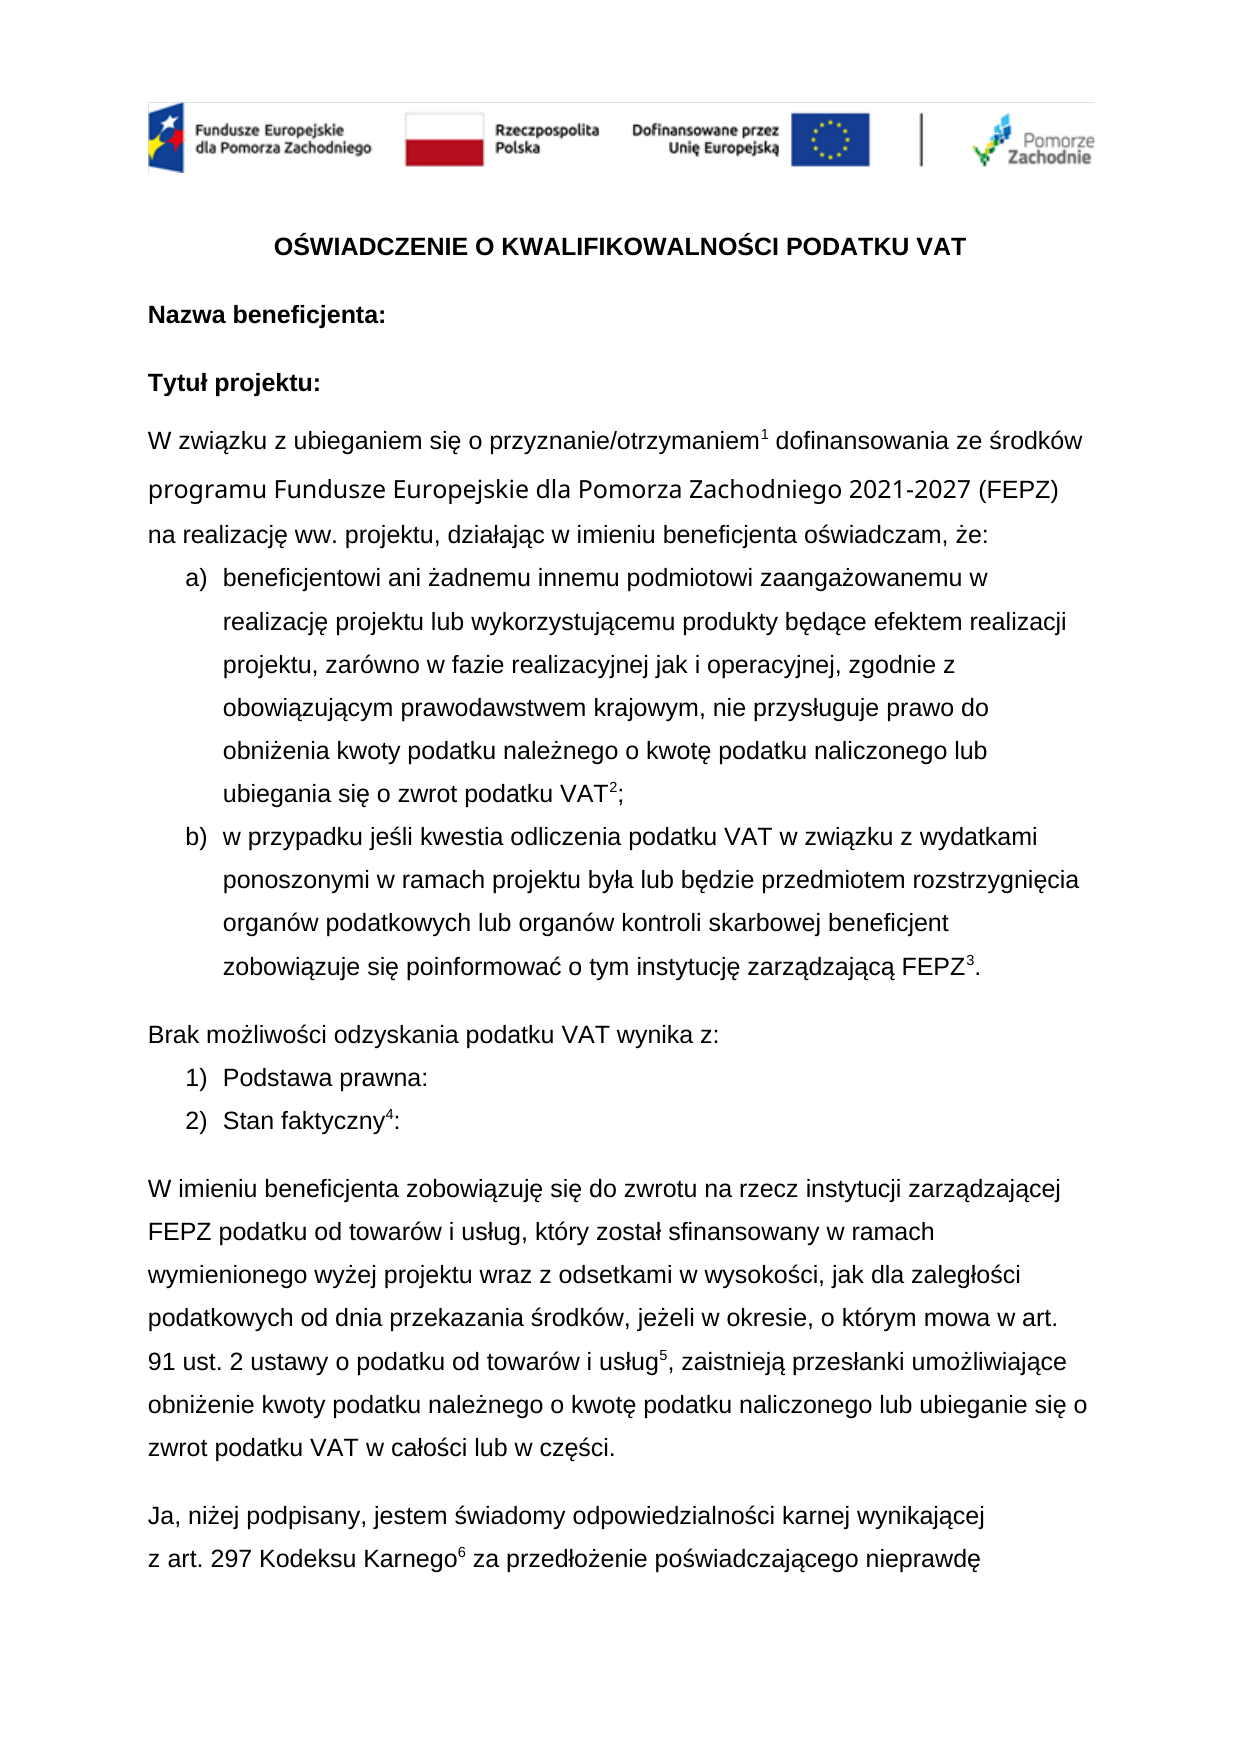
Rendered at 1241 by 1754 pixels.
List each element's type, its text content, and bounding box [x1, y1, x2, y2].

text W związku z ubieganiem się o przyznanie/otrzymaniem dofinansowania ze środków programu Fundusze Europejskie dla Pomorza Zachodniego 2021-2027 (FEPZ) na realizację ww. projektu, działając w imieniu beneficjenta oświadczam, że: [148, 426, 1092, 549]
list Podstawa prawna: [185, 1063, 1092, 1091]
subtitle Nazwa beneficjenta: [148, 300, 1092, 329]
list beneficjentowi ani żadnemu innemu podmiotowi zaangażowanemu w realizację projektu lub wykorzystującemu produkty będące efektem realizacji projektu, zarówno w fazie realizacyjnej jak i operacyjnej, zgodnie z obowiązującym prawodawstwem krajowym, nie przysługuje prawo do obniżenia kwoty podatku należnego o kwotę podatku naliczonego lub ubiegania się o zwrot podatku VAT; [185, 563, 1092, 808]
list w przypadku jeśli kwestia odliczenia podatku VAT w związku z wydatkami ponoszonymi w ramach projektu była lub będzie przedmiotem rozstrzygnięcia organów podatkowych lub organów kontroli skarbowej beneficjent zobowiązuje się poinformować o tym instytucję zarządzającą FEPZ. [185, 822, 1092, 980]
text Tytuł projektu: [148, 368, 1092, 397]
picture [147, 101, 1095, 173]
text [148, 1501, 1092, 1573]
text Brak możliwości odzyskania podatku VAT wynika z: [148, 1019, 1092, 1048]
subtitle OŚWIADCZENIE O KWALIFIKOWALNOŚCI PODATKU VAT [148, 232, 1092, 261]
list Stan faktyczny: [185, 1106, 1092, 1134]
text W imieniu beneficjenta zobowiązuję się do zwrotu na rzecz instytucji zarządzającej FEPZ podatku od towarów i usług, który został sfinansowany w ramach wymienionego wyżej projektu wraz z odsetkami w wysokości, jak dla zaległości podatkowych od dnia przekazania środków, jeżeli w okresie, o którym mowa w art. 91 ust. 2 ustawy o podatku od towarów i usług, zaistnieją przesłanki umożliwiające obniżenie kwoty podatku należnego o kwotę podatku naliczonego lub ubieganie się o zwrot podatku VAT w całości lub w części. [148, 1174, 1092, 1461]
